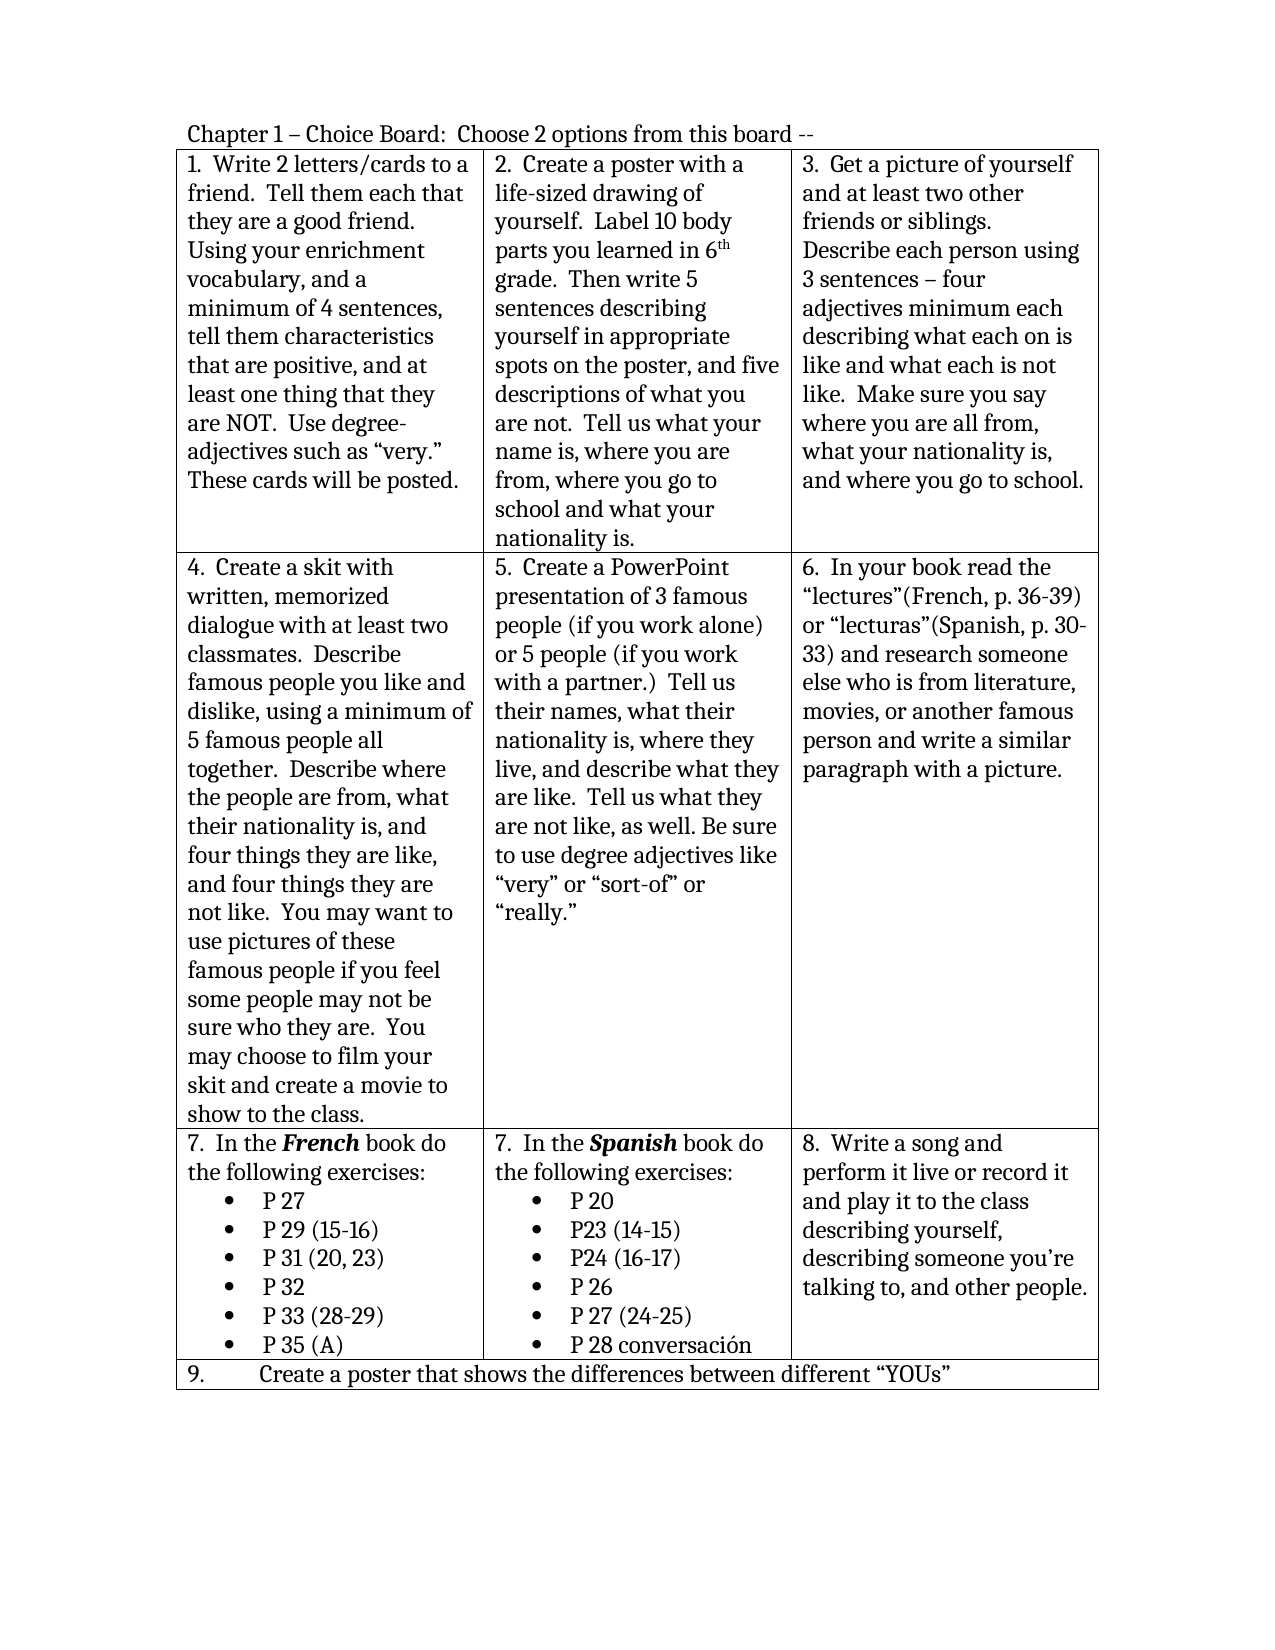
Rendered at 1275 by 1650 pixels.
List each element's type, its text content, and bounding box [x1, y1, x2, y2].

table_header 2. Create a poster with a life-sized drawing of yourself. Label 10 body parts you learned in 6th grade. Then write 5 sentences describing yourself in appropriate spots on the poster, and five descriptions of what you are not. Tell us what your name is, where you are from, where you go to school and what your nationality is. [484, 150, 791, 552]
table_cell 8. Write a song and perform it live or record it and play it to the class describing yourself, describing someone you’re talking to, and other people. [792, 1129, 1098, 1359]
table_cell 7. In the Spanish book do the following exercises: P 20 P23 (14-15) P24 (16-17) P 26 P 27 (24-25) P 28 conversación [484, 1129, 791, 1359]
table_cell 6. In your book read the “lectures”(French, p. 36-39) or “lecturas”(Spanish, p. 30-33) and research someone else who is from literature, movies, or another famous person and write a similar paragraph with a picture. [792, 553, 1098, 1128]
table_cell 9. Create a poster that shows the differences between different “YOUs” [177, 1360, 1098, 1389]
table_cell 4. Create a skit with written, memorized dialogue with at least two classmates. Describe famous people you like and dislike, using a minimum of 5 famous people all together. Describe where the people are from, what their nationality is, and four things they are like, and four things they are not like. You may want to use pictures of these famous people if you feel some people may not be sure who they are. You may choose to film your skit and create a movie to show to the class. [177, 553, 483, 1128]
table_cell 5. Create a PowerPoint presentation of 3 famous people (if you work alone) or 5 people (if you work with a partner.) Tell us their names, what their nationality is, where they live, and describe what they are like. Tell us what they are not like, as well. Be sure to use degree adjectives like “very” or “sort-of” or “really.” [484, 553, 791, 1128]
table_header 3. Get a picture of yourself and at least two other friends or siblings. Describe each person using 3 sentences – four adjectives minimum each describing what each on is like and what each is not like. Make sure you say where you are all from, what your nationality is, and where you go to school. [792, 150, 1098, 552]
table_header 1. Write 2 letters/cards to a friend. Tell them each that they are a good friend. Using your enrichment vocabulary, and a minimum of 4 sentences, tell them characteristics that are positive, and at least one thing that they are NOT. Use degree-adjectives such as “very.” These cards will be posted. [177, 150, 483, 552]
text Chapter 1 – Choice Board: Choose 2 options from this board -- [187, 120, 1087, 149]
table_cell 7. In the French book do the following exercises: P 27 P 29 (15-16) P 31 (20, 23) P 32 P 33 (28-29) P 35 (A) [177, 1129, 483, 1359]
